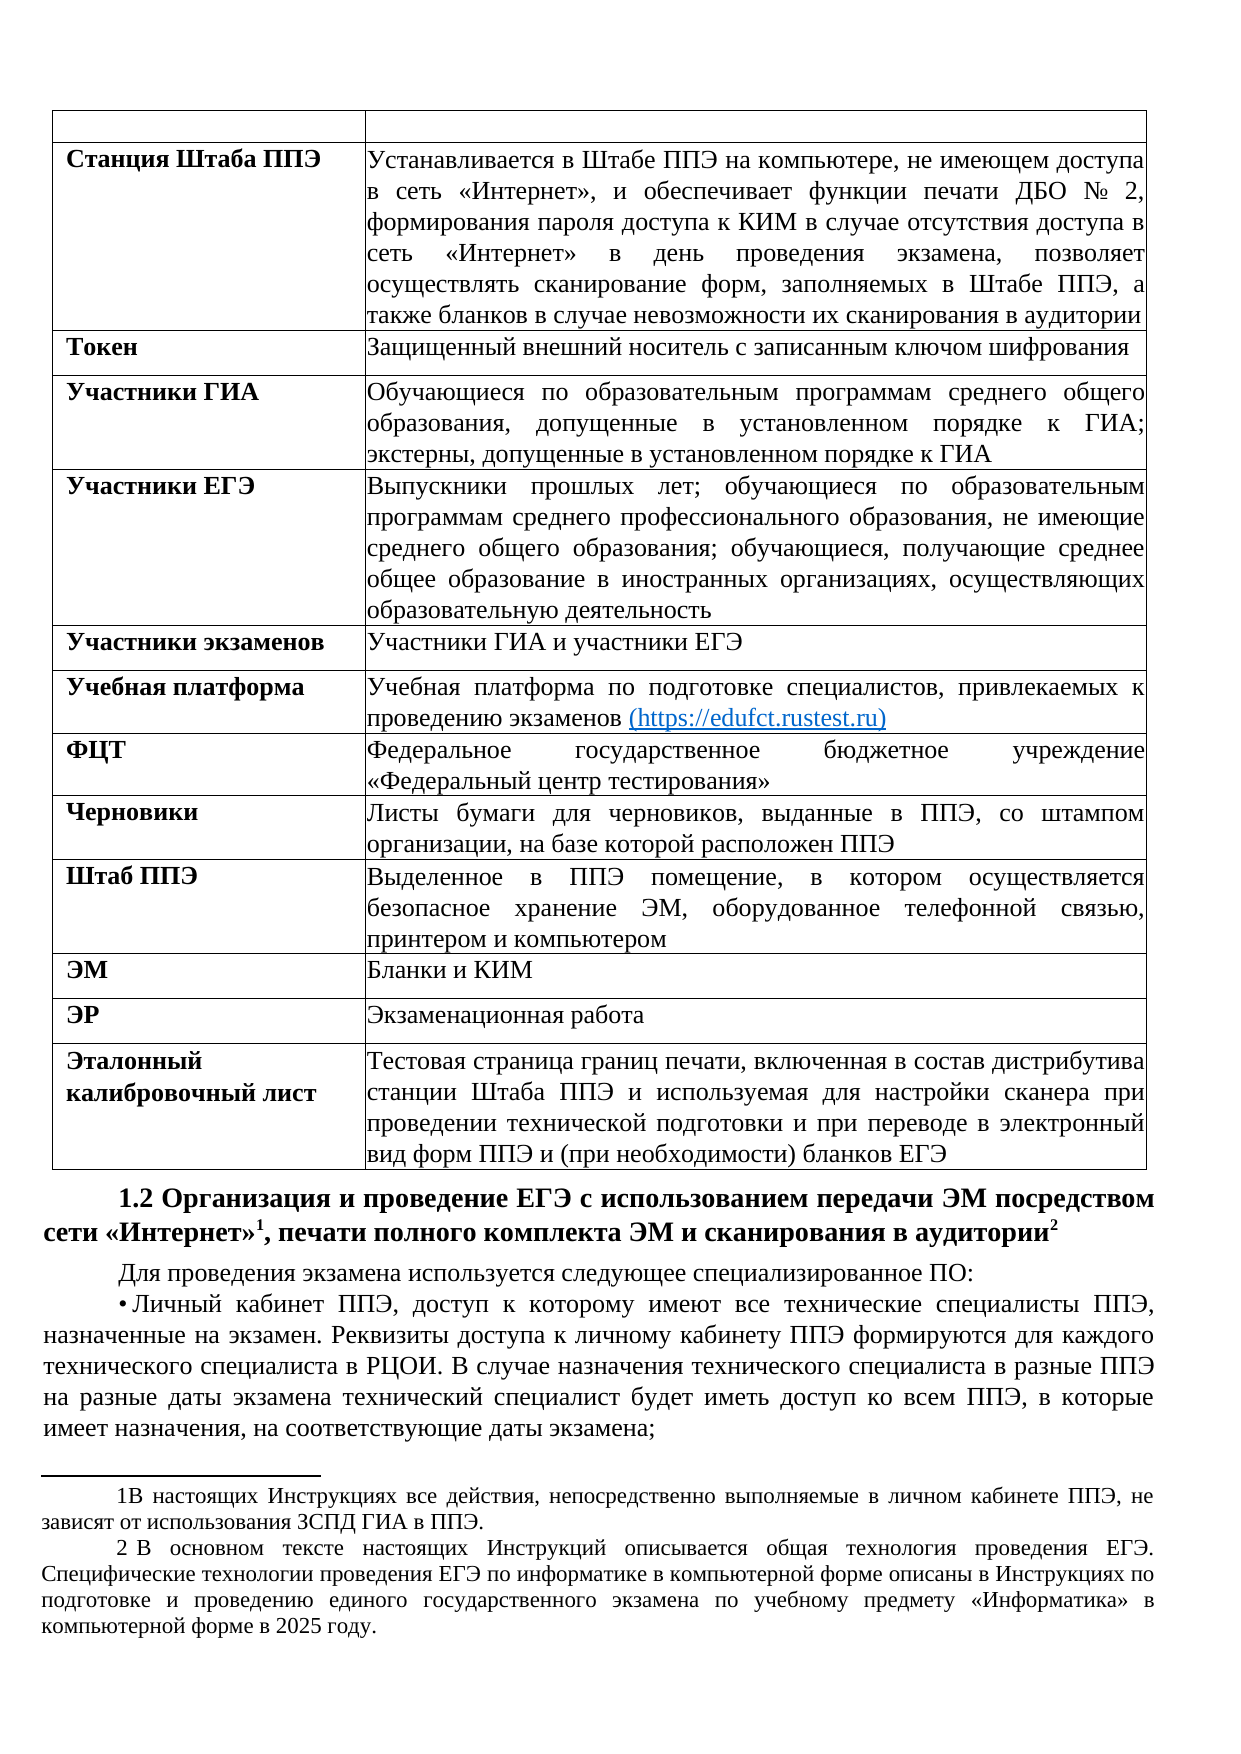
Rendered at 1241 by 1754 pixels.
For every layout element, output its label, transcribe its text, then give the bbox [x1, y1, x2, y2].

table_cell Бланки и КИМ [366, 954, 1146, 998]
table_cell Обучающиеся по образовательным программам среднего общего образования, допущенные в установленном порядке к ГИА; экстерны, допущенные в установленном порядке к ГИА [366, 376, 1146, 469]
table_cell Тестовая страница границ печати, включенная в состав дистрибутива станции Штаба ППЭ и используемая для настройки сканера при проведении технической подготовки и при переводе в электронный вид форм ППЭ и (при необходимости) бланков ЕГЭ [366, 1044, 1146, 1168]
table_cell Станция Штаба ППЭ [53, 143, 365, 329]
table_cell Эталонный калибровочный лист [53, 1044, 365, 1168]
text 1.2 Организация и проведение ЕГЭ с использованием передачи ЭМ посредством сети «Интернет», печати полного комплекта ЭМ и сканирования в аудитории [43, 1181, 1156, 1248]
list Личный кабинет ППЭ, доступ к которому имеют все технические специалисты ППЭ, назначенные на экзамен. Реквизиты доступа к личному кабинету ППЭ формируются для каждого технического специалиста в РЦОИ. В случае назначения технического специалиста в разные ППЭ на разные даты экзамена технический специалист будет иметь доступ ко всем ППЭ, в которые имеет назначения, на соответствующие даты экзамена; [43, 1287, 1156, 1442]
table_cell Устанавливается в Штабе ППЭ на компьютере, не имеющем доступа в сеть «Интернет», и обеспечивает функции печати ДБО № 2, формирования пароля доступа к КИМ в случае отсутствия доступа в сеть «Интернет» в день проведения экзамена, позволяет осуществлять сканирование форм, заполняемых в Штабе ППЭ, а также бланков в случае невозможности их сканирования в аудитории [366, 143, 1146, 329]
table_cell Листы бумаги для черновиков, выданные в ППЭ, со штампом организации, на базе которой расположен ППЭ [366, 796, 1146, 859]
table_cell Штаб ППЭ [53, 860, 365, 953]
table_cell Участники ЕГЭ [53, 470, 365, 625]
table_cell ЭМ [53, 954, 365, 998]
table_cell Экзаменационная работа [366, 999, 1146, 1043]
table_cell Участники ГИА [53, 376, 365, 469]
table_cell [366, 111, 1146, 142]
table_cell Учебная платформа по подготовке специалистов, привлекаемых к проведению экзаменов (https://edufct.rustest.ru) [366, 671, 1146, 733]
table_cell Выделенное в ППЭ помещение, в котором осуществляется безопасное хранение ЭМ, оборудованное телефонной связью, принтером и компьютером [366, 860, 1146, 953]
table_cell Участники экзаменов [53, 626, 365, 670]
table_cell Защищенный внешний носитель с записанным ключом шифрования [366, 331, 1146, 374]
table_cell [53, 111, 365, 142]
table_cell Федеральное государственное бюджетное учреждение «Федеральный центр тестирования» [366, 734, 1146, 795]
table_cell Токен [53, 331, 365, 374]
table_cell Выпускники прошлых лет; обучающиеся по образовательным программам среднего профессионального образования, не имеющие среднего общего образования; обучающиеся, получающие среднее общее образование в иностранных организациях, осуществляющих образовательную деятельность [366, 470, 1146, 625]
table_cell ФЦТ [53, 734, 365, 795]
table_cell Черновики [53, 796, 365, 859]
table_cell ЭР [53, 999, 365, 1043]
table_cell Участники ГИА и участники ЕГЭ [366, 626, 1146, 670]
text Для проведения экзамена используется следующее специализированное ПО: [43, 1256, 1158, 1287]
table_cell Учебная платформа [53, 671, 365, 733]
